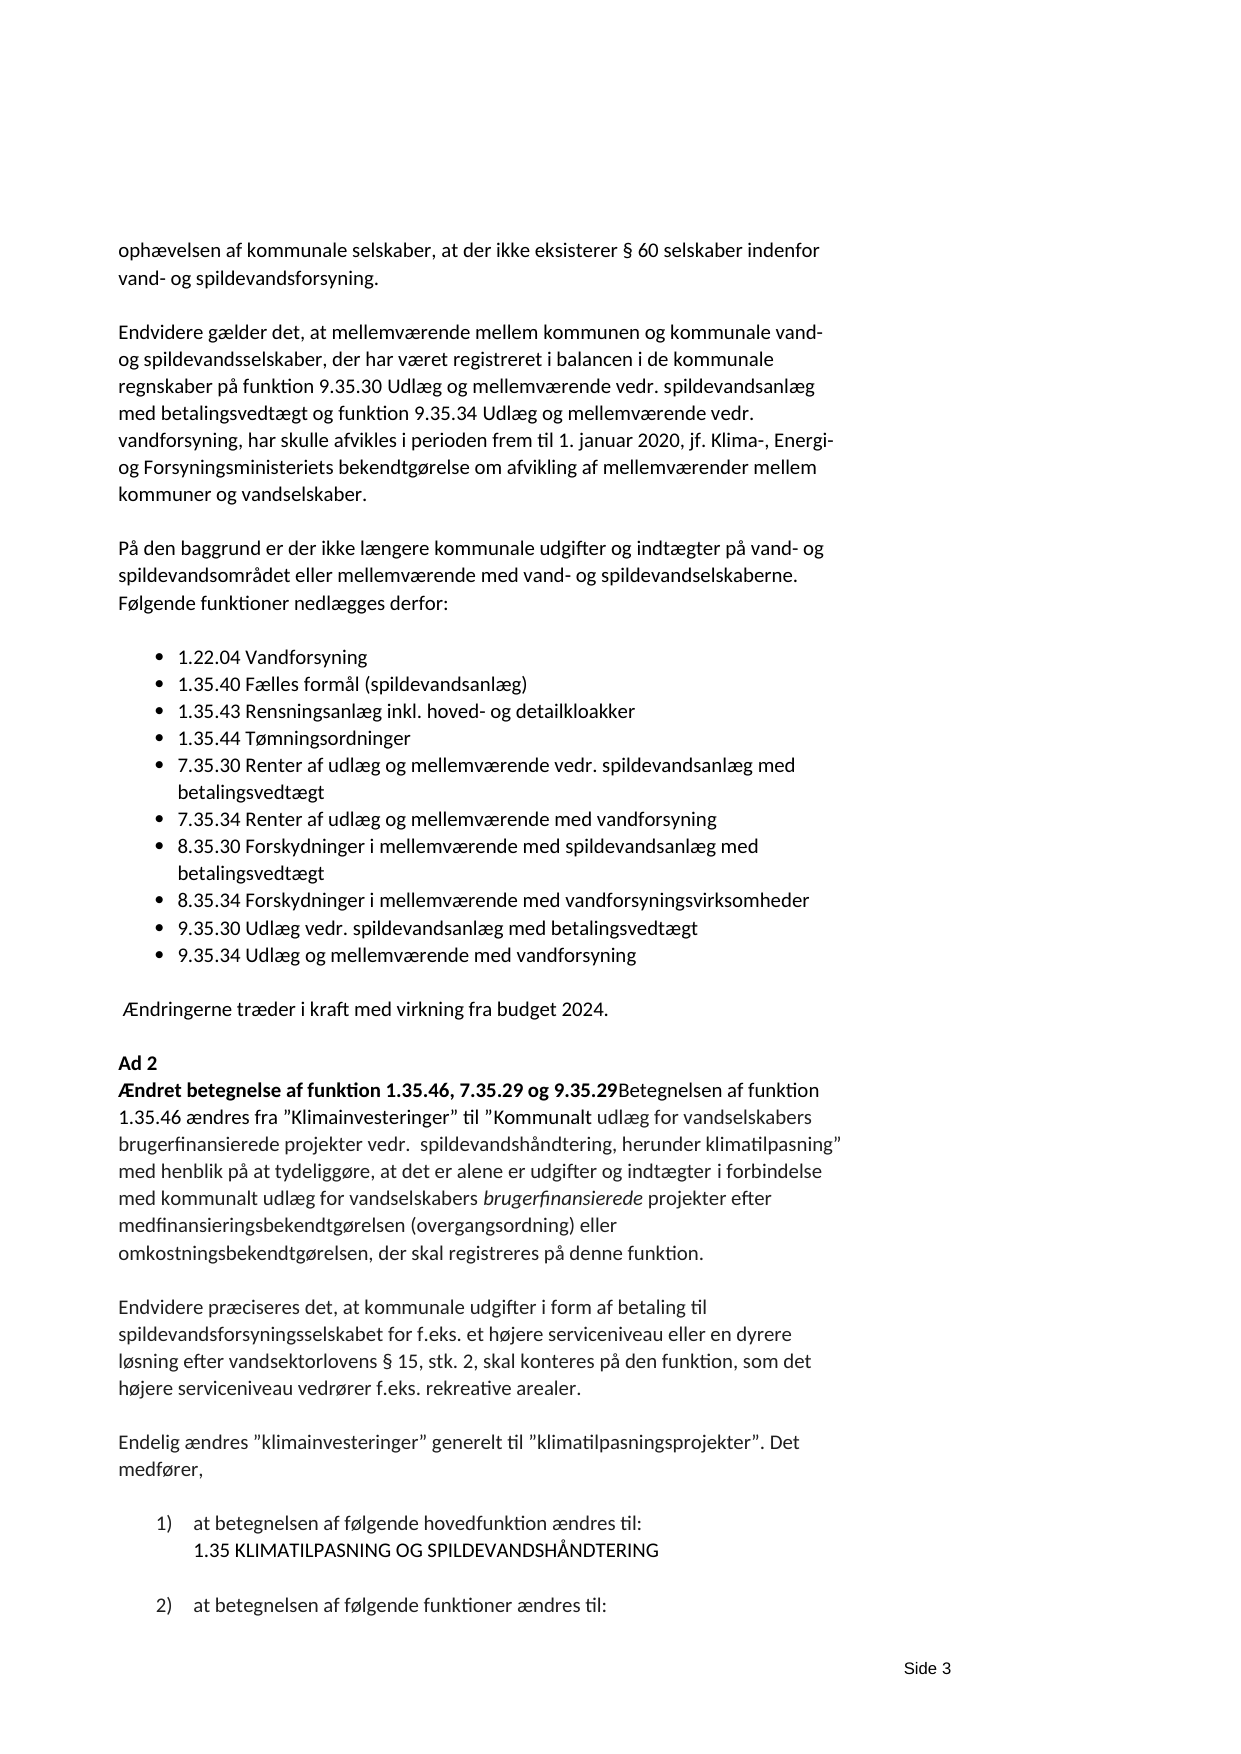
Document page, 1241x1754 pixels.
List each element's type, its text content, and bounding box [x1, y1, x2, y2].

text Endvidere gælder det, at mellemværende mellem kommunen og kommunale vand- og spildevandsselskaber, der har været registreret i balancen i de kommunale regnskaber på funktion 9.35.30 Udlæg og mellemværende vedr. spildevandsanlæg med betalingsvedtægt og funktion 9.35.34 Udlæg og mellemværende vedr. vandforsyning, har skulle afvikles i perioden frem til 1. januar 2020, jf. Klima-, Energi- og Forsyningsministeriets bekendtgørelse om afvikling af mellemværender mellem kommuner og vandselskaber. [118, 317, 844, 507]
list 9.35.34 Udlæg og mellemværende med vandforsyning [156, 940, 844, 967]
list at betegnelsen af følgende hovedfunktion ændres til: [156, 1509, 844, 1536]
list 1.35.44 Tømningsordninger [156, 724, 844, 751]
text Betegnelsen af funktion 1.35.46 ændres fra ”Klimainvesteringer” til ”Kommunalt udlæg for vandselskabers brugerfinansierede projekter vedr. spildevandshåndtering, herunder klimatilpasning” med henblik på at tydeliggøre, at det er alene er udgifter og indtægter i forbindelse med kommunalt udlæg for vandselskabers brugerfinansierede projekter efter medfinansieringsbekendtgørelsen (overgangsordning) eller omkostningsbekendtgørelsen, der skal registreres på denne funktion. [118, 1076, 844, 1265]
text Ad 2 Ændret betegnelse af funktion 1.35.46, 7.35.29 og 9.35.29 [118, 1049, 844, 1076]
list 1.35 KLIMATILPASNING OG SPILDEVANDSHÅNDTERING [193, 1536, 844, 1563]
text Endvidere præciseres det, at kommunale udgifter i form af betaling til spildevandsforsyningsselskabet for f.eks. et højere serviceniveau eller en dyrere løsning efter vandsektorlovens § 15, stk. 2, skal konteres på den funktion, som det højere serviceniveau vedrører f.eks. rekreative arealer. [118, 1292, 844, 1401]
list 9.35.30 Udlæg vedr. spildevandsanlæg med betalingsvedtægt [156, 913, 844, 940]
list 7.35.34 Renter af udlæg og mellemværende med vandforsyning [156, 805, 844, 832]
list 7.35.30 Renter af udlæg og mellemværende vedr. spildevandsanlæg med betalingsvedtægt [156, 751, 844, 805]
list 1.22.04 Vandforsyning [156, 642, 844, 669]
text På den baggrund er der ikke længere kommunale udgifter og indtægter på vand- og spildevandsområdet eller mellemværende med vand- og spildevandselskaberne. Følgende funktioner nedlægges derfor: [118, 534, 844, 615]
text Endelig ændres ”klimainvesteringer” generelt til ”klimatilpasningsprojekter”. Det medfører, [118, 1428, 844, 1482]
list 8.35.34 Forskydninger i mellemværende med vandforsyningsvirksomheder [156, 886, 844, 913]
text Ændringerne træder i kraft med virkning fra budget 2024. [118, 994, 844, 1022]
list at betegnelsen af følgende funktioner ændres til: [156, 1590, 844, 1617]
list 1.35.40 Fælles formål (spildevandsanlæg) [156, 669, 844, 697]
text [118, 236, 844, 290]
list 8.35.30 Forskydninger i mellemværende med spildevandsanlæg med betalingsvedtægt [156, 832, 844, 886]
list 1.35.43 Rensningsanlæg inkl. hoved- og detailkloakker [156, 697, 844, 724]
